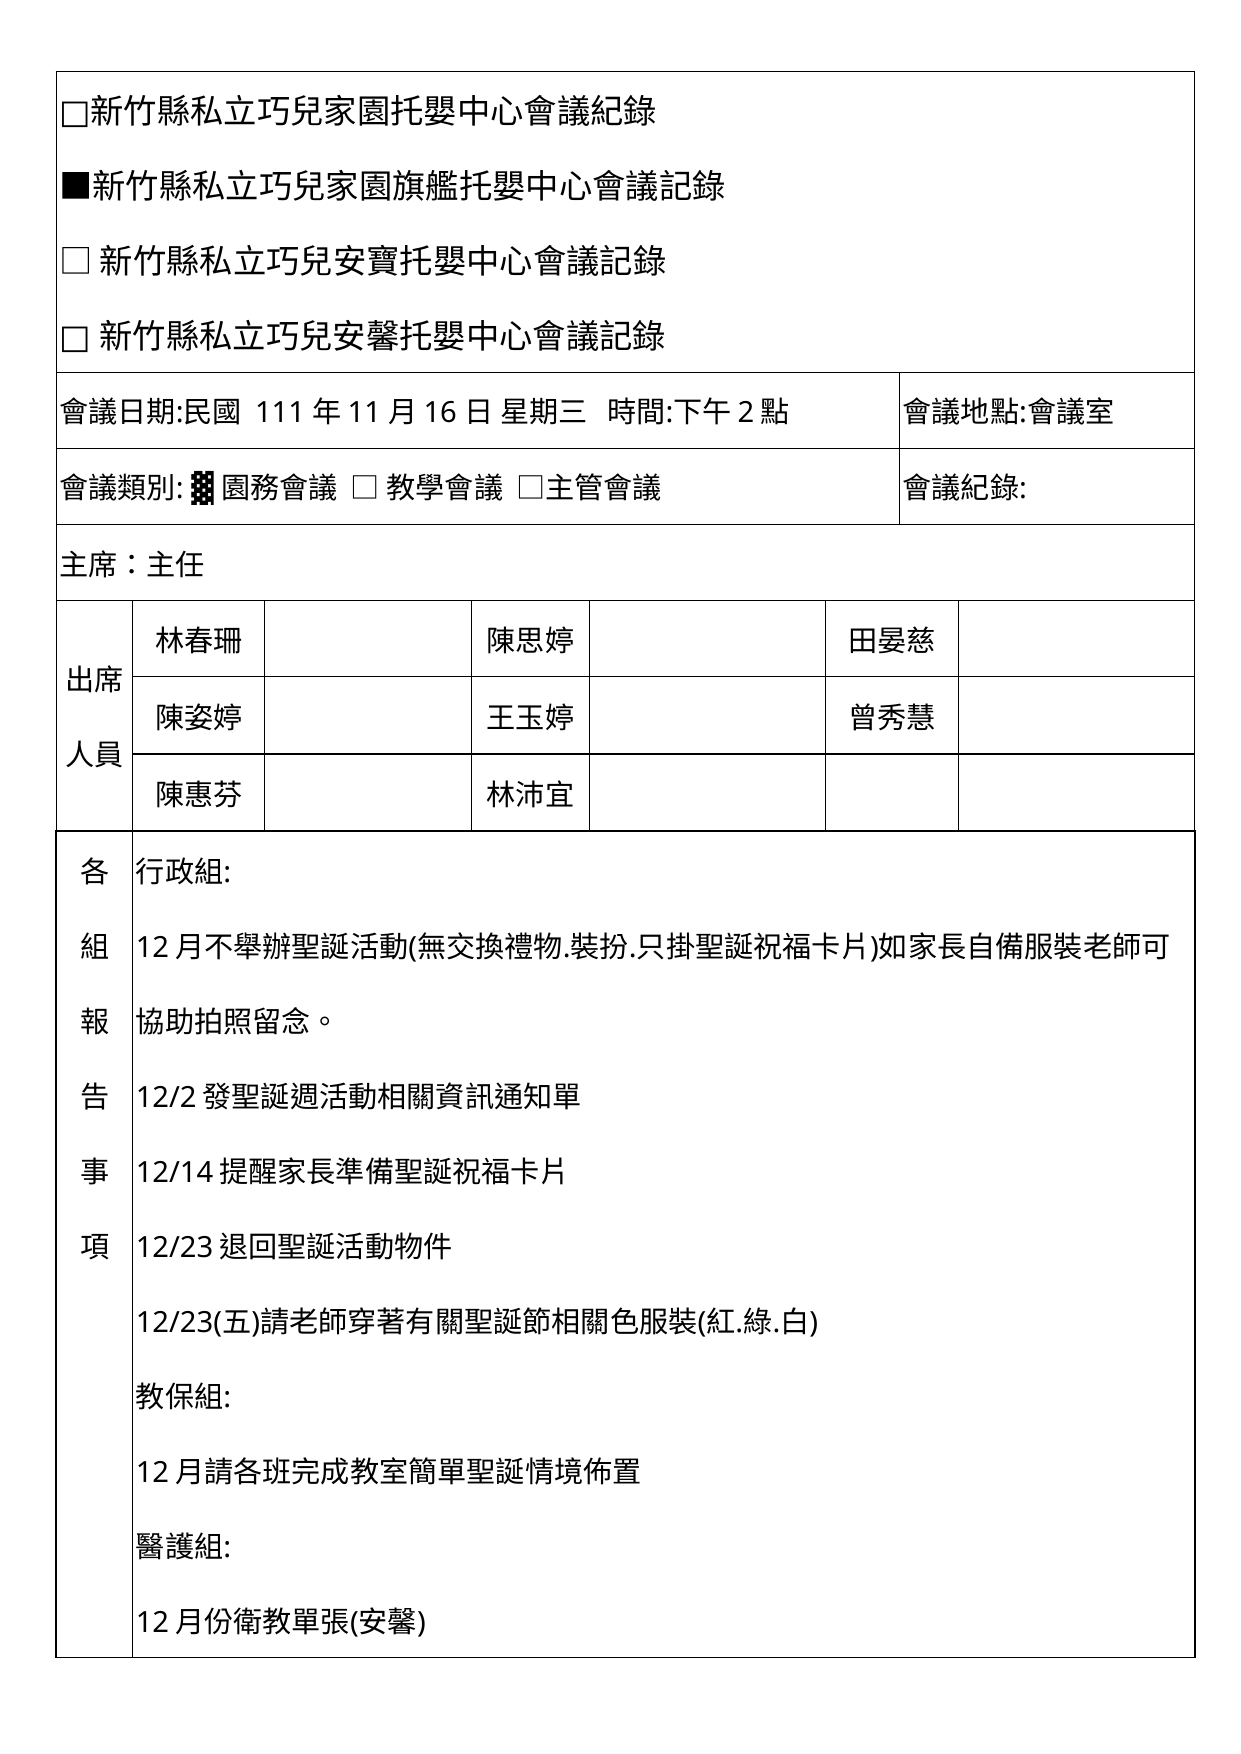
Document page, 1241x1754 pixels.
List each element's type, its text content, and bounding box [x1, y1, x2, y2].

table_cell 曾秀慧 [826, 677, 958, 753]
table_cell 林沛宜 [472, 755, 589, 830]
table_cell 陳思婷 [472, 601, 589, 676]
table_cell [133, 832, 1194, 1657]
table_cell 會議紀錄: [900, 449, 1194, 524]
table_cell [959, 601, 1194, 676]
table_cell [265, 755, 471, 830]
table_cell 主席：主任 [57, 525, 1194, 600]
table_cell 出席人員 [57, 601, 132, 830]
table_cell 會議地點:會議室 [900, 373, 1194, 448]
table_cell [590, 601, 825, 676]
table_cell 林春珊 [133, 601, 264, 676]
table_cell 王玉婷 [472, 677, 589, 753]
table_cell 各 組 報 告 事 項 [57, 832, 132, 1657]
table_cell [265, 601, 471, 676]
table_cell [590, 755, 825, 830]
table_cell 陳姿婷 [133, 677, 264, 753]
table_cell [265, 677, 471, 753]
table_cell [826, 755, 958, 830]
table_cell [959, 755, 1194, 830]
table_cell [959, 677, 1194, 753]
table_cell 田晏慈 [826, 601, 958, 676]
table_cell [590, 677, 825, 753]
table_cell 會議日期:民國 111 年11 月16 日 星期三 時間:下午2點 [57, 373, 899, 448]
table_cell 會議類別: ▓ 園務會議 □ 教學會議 □主管會議 [57, 449, 899, 524]
table_cell 陳惠芬 [133, 755, 264, 830]
table_header □新竹縣私立巧兒家園托嬰中心會議紀錄 ■新竹縣私立巧兒家園旗艦托嬰中心會議記錄 □ 新竹縣私立巧兒安寶托嬰中心會議記錄 □ 新竹縣私立巧兒安馨托嬰中心會議記錄 [57, 72, 1194, 372]
